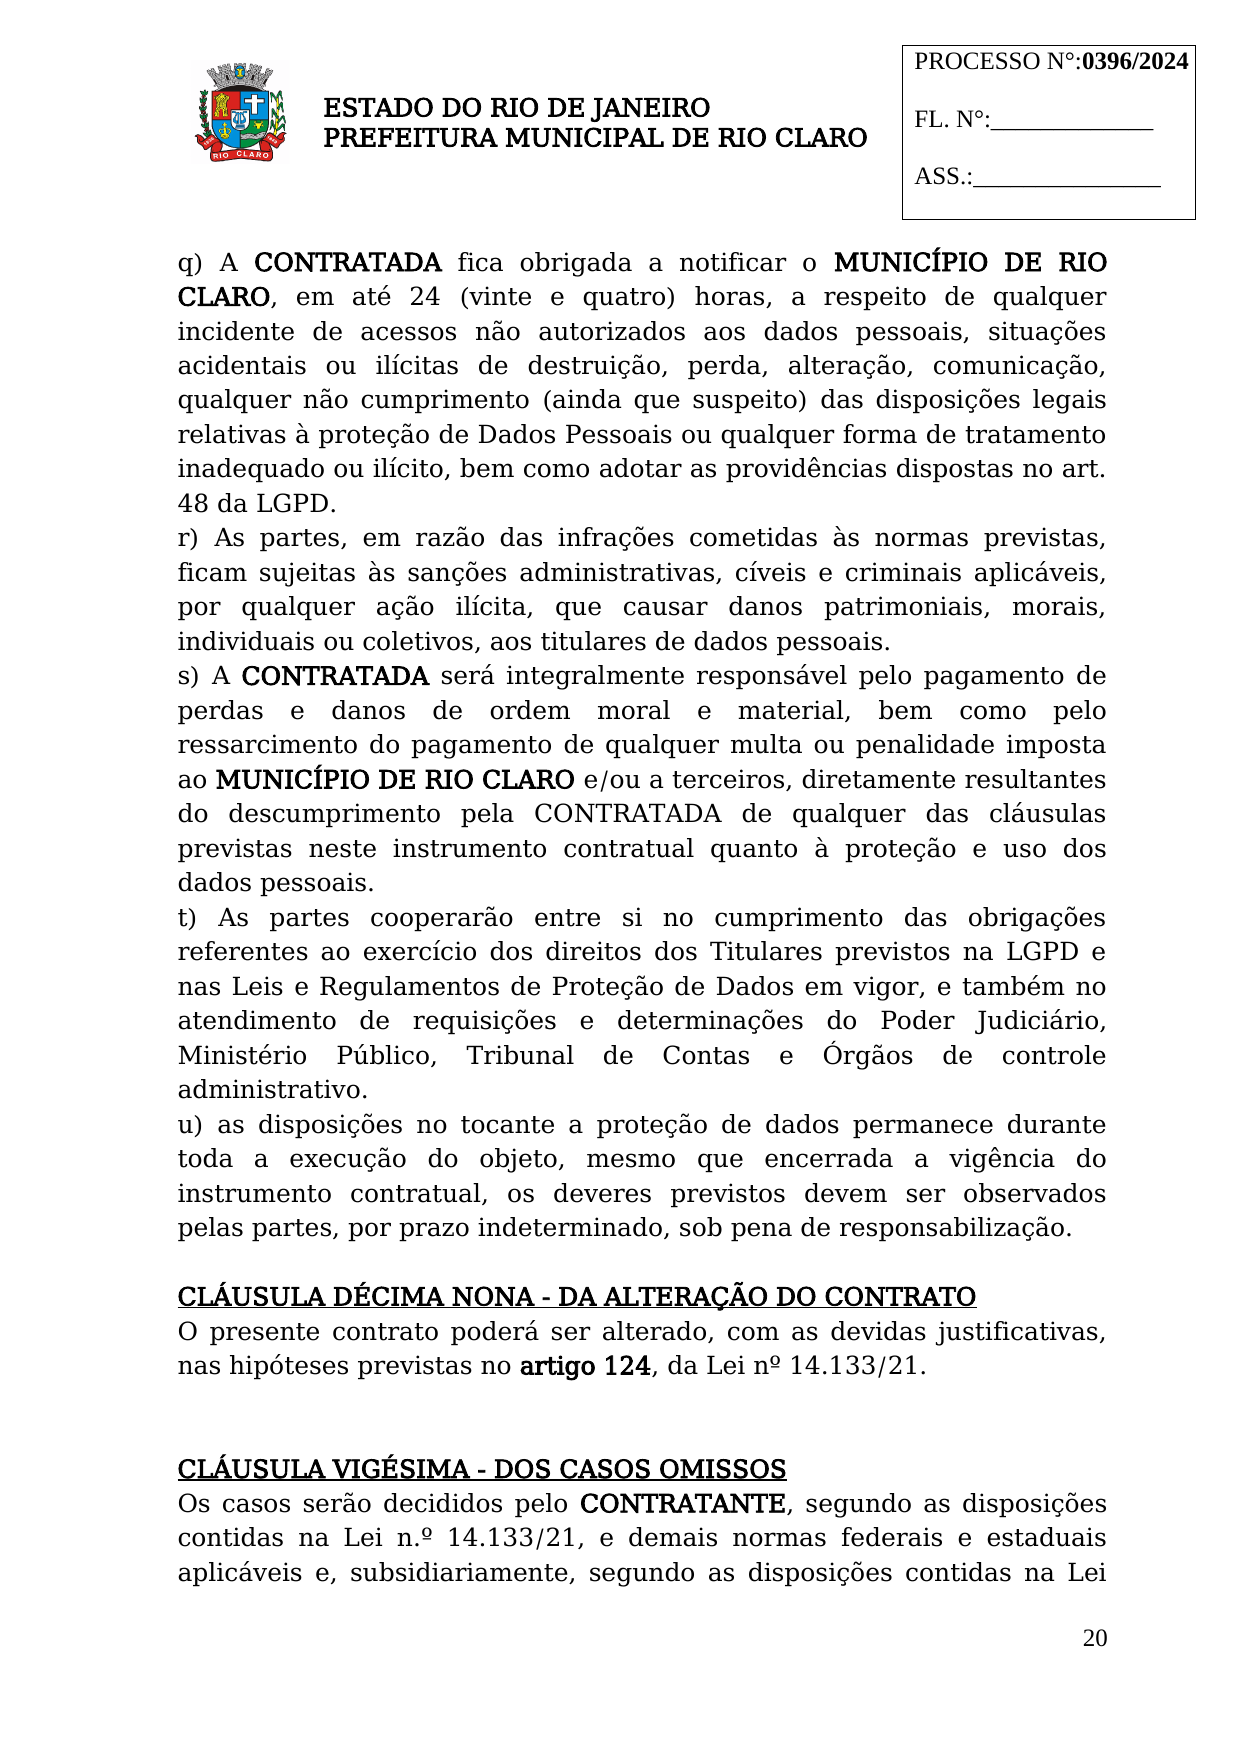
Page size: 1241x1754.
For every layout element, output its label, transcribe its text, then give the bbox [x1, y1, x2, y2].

text r) As partes, em razão das infrações cometidas às normas previstas, ficam sujeitas às sanções administrativas, cíveis e criminais aplicáveis, por qualquer ação ilícita, que causar danos patrimoniais, morais, individuais ou coletivos, aos titulares de dados pessoais. [177, 522, 1107, 656]
text CLÁUSULA VIGÉSIMA - DOS CASOS OMISSOS [177, 1453, 1107, 1483]
picture [190, 60, 290, 165]
text q) A CONTRATADA fica obrigada a notificar o MUNICÍPIO DE RIO CLARO, em até 24 (vinte e quatro) horas, a respeito de qualquer incidente de acessos não autorizados aos dados pessoais, situações acidentais ou ilícitas de destruição, perda, alteração, comunicação, qualquer não cumprimento (ainda que suspeito) das disposições legais relativas à proteção de Dados Pessoais ou qualquer forma de tratamento inadequado ou ilícito, bem como adotar as providências dispostas no art. 48 da LGPD. [177, 246, 1107, 518]
text t) As partes cooperarão entre si no cumprimento das obrigações referentes ao exercício dos direitos dos Titulares previstos na LGPD e nas Leis e Regulamentos de Proteção de Dados em vigor, e também no atendimento de requisições e determinações do Poder Judiciário, Ministério Público, Tribunal de Contas e Órgãos de controle administrativo. [177, 901, 1107, 1104]
text u) as disposições no tocante a proteção de dados permanece durante toda a execução do objeto, mesmo que encerrada a vigência do instrumento contratual, os deveres previstos devem ser observados pelas partes, por prazo indeterminado, sob pena de responsabilização. [177, 1108, 1107, 1242]
text s) A CONTRATADA será integralmente responsável pelo pagamento de perdas e danos de ordem moral e material, bem como pelo ressarcimento do pagamento de qualquer multa ou penalidade imposta ao MUNICÍPIO DE RIO CLARO e/ou a terceiros, diretamente resultantes do descumprimento pela CONTRATADA de qualquer das cláusulas previstas neste instrumento contratual quanto à proteção e uso dos dados pessoais. [177, 660, 1107, 897]
text O presente contrato poderá ser alterado, com as devidas justificativas, nas hipóteses previstas no artigo 124, da Lei nº 14.133/21. [177, 1315, 1107, 1379]
text CLÁUSULA DÉCIMA NONA - DA ALTERAÇÃO DO CONTRATO [177, 1281, 1107, 1311]
